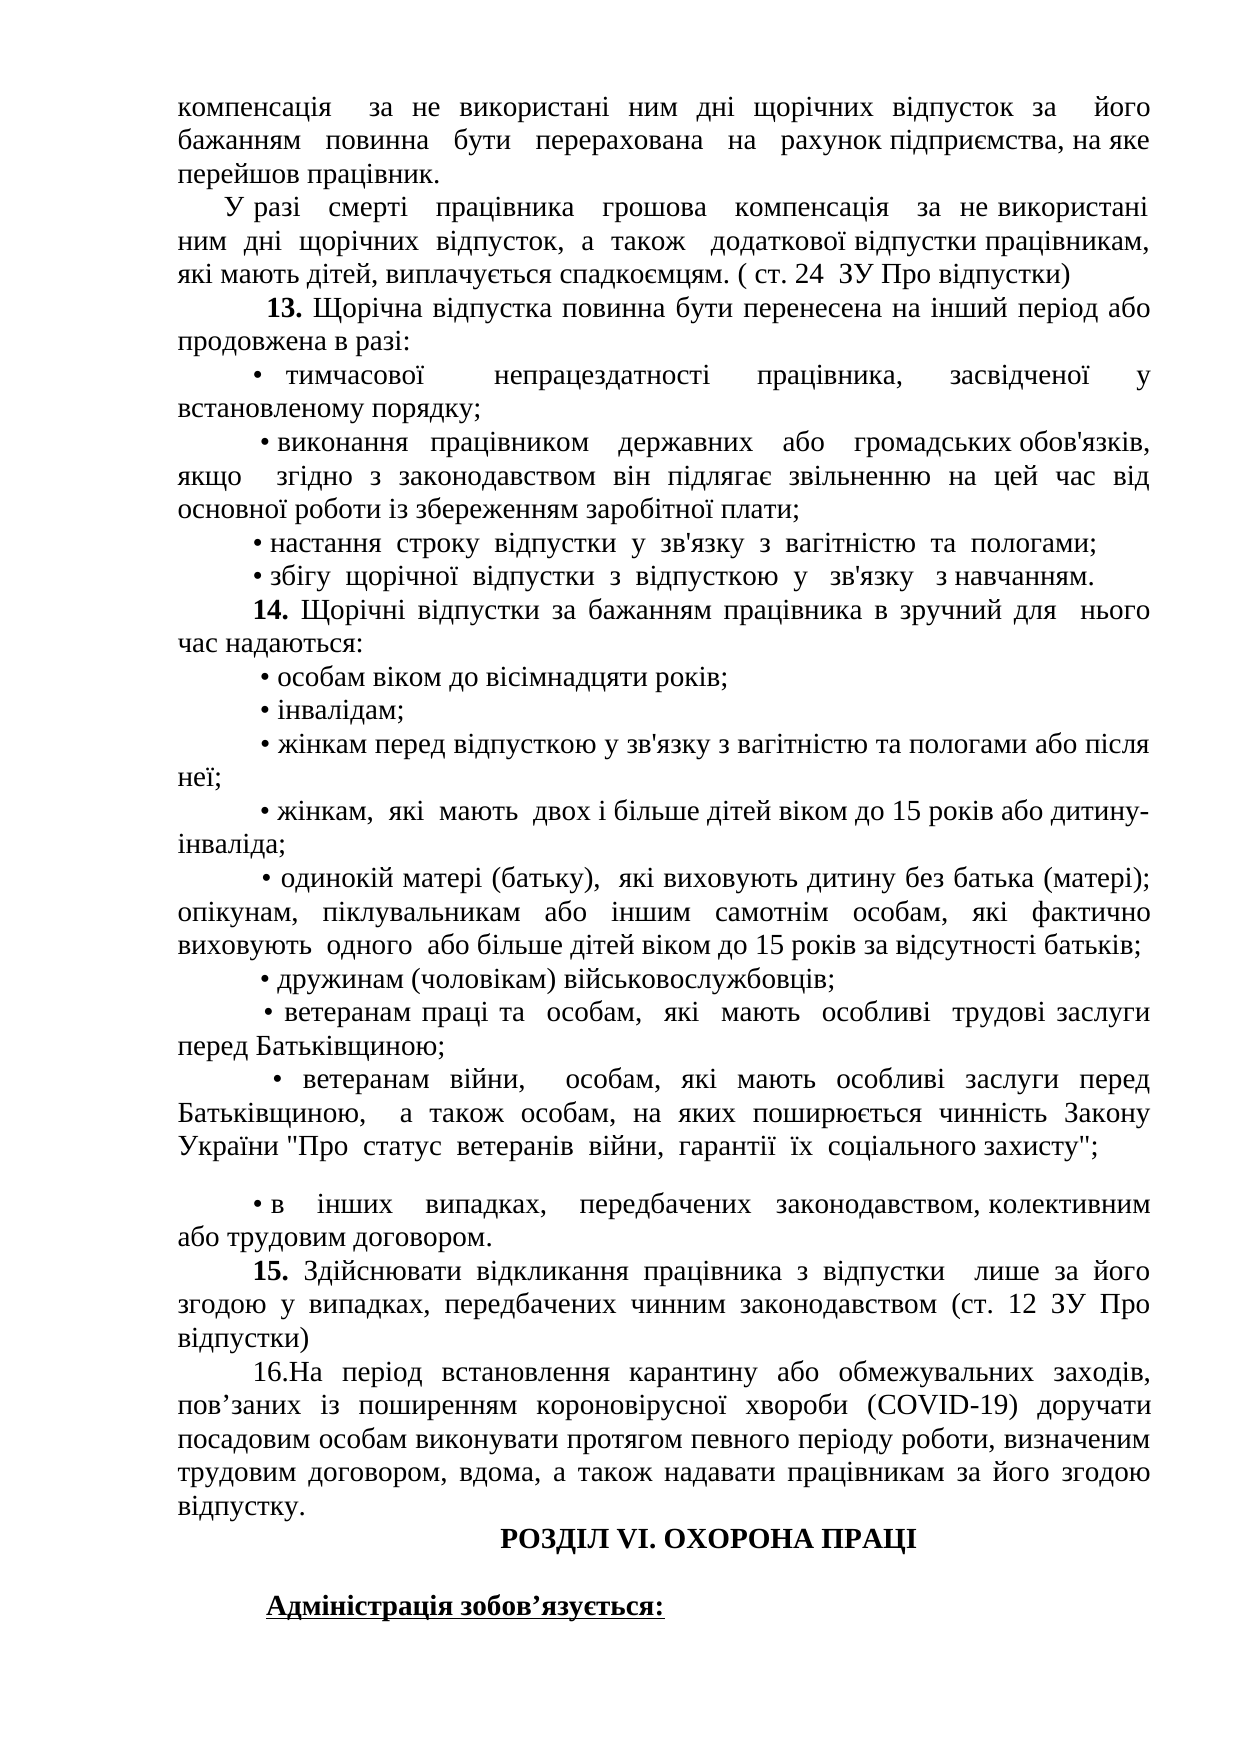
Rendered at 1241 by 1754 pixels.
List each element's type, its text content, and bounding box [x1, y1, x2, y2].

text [177, 89, 1152, 189]
text • ветеранам праці та особам, які мають особливі трудові заслуги перед Батьківщиною; [177, 994, 1152, 1061]
text 16.На період встановлення карантину або обмежувальних заходів, пов’заних із поширенням короновірусної хвороби (COVID-19) доручати посадовим особам виконувати протягом певного періоду роботи, визначеним трудовим договором, вдома, а також надавати працівникам за його згодою відпустку. [177, 1354, 1152, 1521]
text • тимчасової непрацездатності працівника, засвідченої у встановленому порядку; [177, 357, 1152, 424]
text 15. Здійснювати відкликання працівника з відпустки лише за його згодою у випадках, передбачених чинним законодавством (ст. 12 ЗУ Про відпустки) [177, 1253, 1152, 1354]
text • ветеранам війни, особам, які мають особливі заслуги перед Батьківщиною, а також особам, на яких поширюється чинність Закону України "Про статус ветеранів війни, гарантії їх соціального захисту"; [177, 1061, 1152, 1162]
text • виконання працівником державних або громадських обов'язків, якщо згідно з законодавством він підлягає звільненню на цей час від основної роботи із збереженням заробітної плати; [177, 424, 1152, 525]
text • особам віком до вісімнадцяти років; [177, 659, 1152, 692]
text РОЗДІЛ VІ. ОХОРОНА ПРАЦІ [177, 1521, 1152, 1555]
text • збігу щорічної відпустки з відпусткою у зв'язку з навчанням. [177, 558, 1152, 592]
text • одинокій матері (батьку), які виховують дитину без батька (матері); опікунам, піклувальникам або іншим самотнім особам, які фактично виховують одного або більше дітей віком до 15 років за відсутності батьків; [177, 860, 1152, 961]
text Адміністрація зобов’язується: [177, 1588, 1152, 1622]
text • жінкам перед відпусткою у зв'язку з вагітністю та пологами або після неї; [177, 726, 1152, 793]
text • настання строку відпустки у зв'язку з вагітністю та пологами; [177, 525, 1152, 558]
text • інвалідам; [177, 692, 1152, 726]
text 14. Щорічні відпустки за бажанням працівника в зручний для нього час надаються: [177, 592, 1152, 659]
text • дружинам (чоловікам) військовослужбовців; [177, 961, 1152, 994]
text • жінкам, які мають двох і більше дітей віком до 15 років або дитину-інваліда; [177, 793, 1152, 860]
text 13. Щорічна відпустка повинна бути перенесена на інший період або продовжена в разі: [177, 290, 1152, 357]
text • в інших випадках, передбачених законодавством, колективним або трудовим договором. [177, 1186, 1152, 1253]
text У разі смерті працівника грошова компенсація за не використані ним дні щорічних відпусток, а також додаткової відпустки працівникам, які мають дітей, виплачується спадкоємцям. ( ст. 24 ЗУ Про відпустки) [177, 189, 1152, 290]
